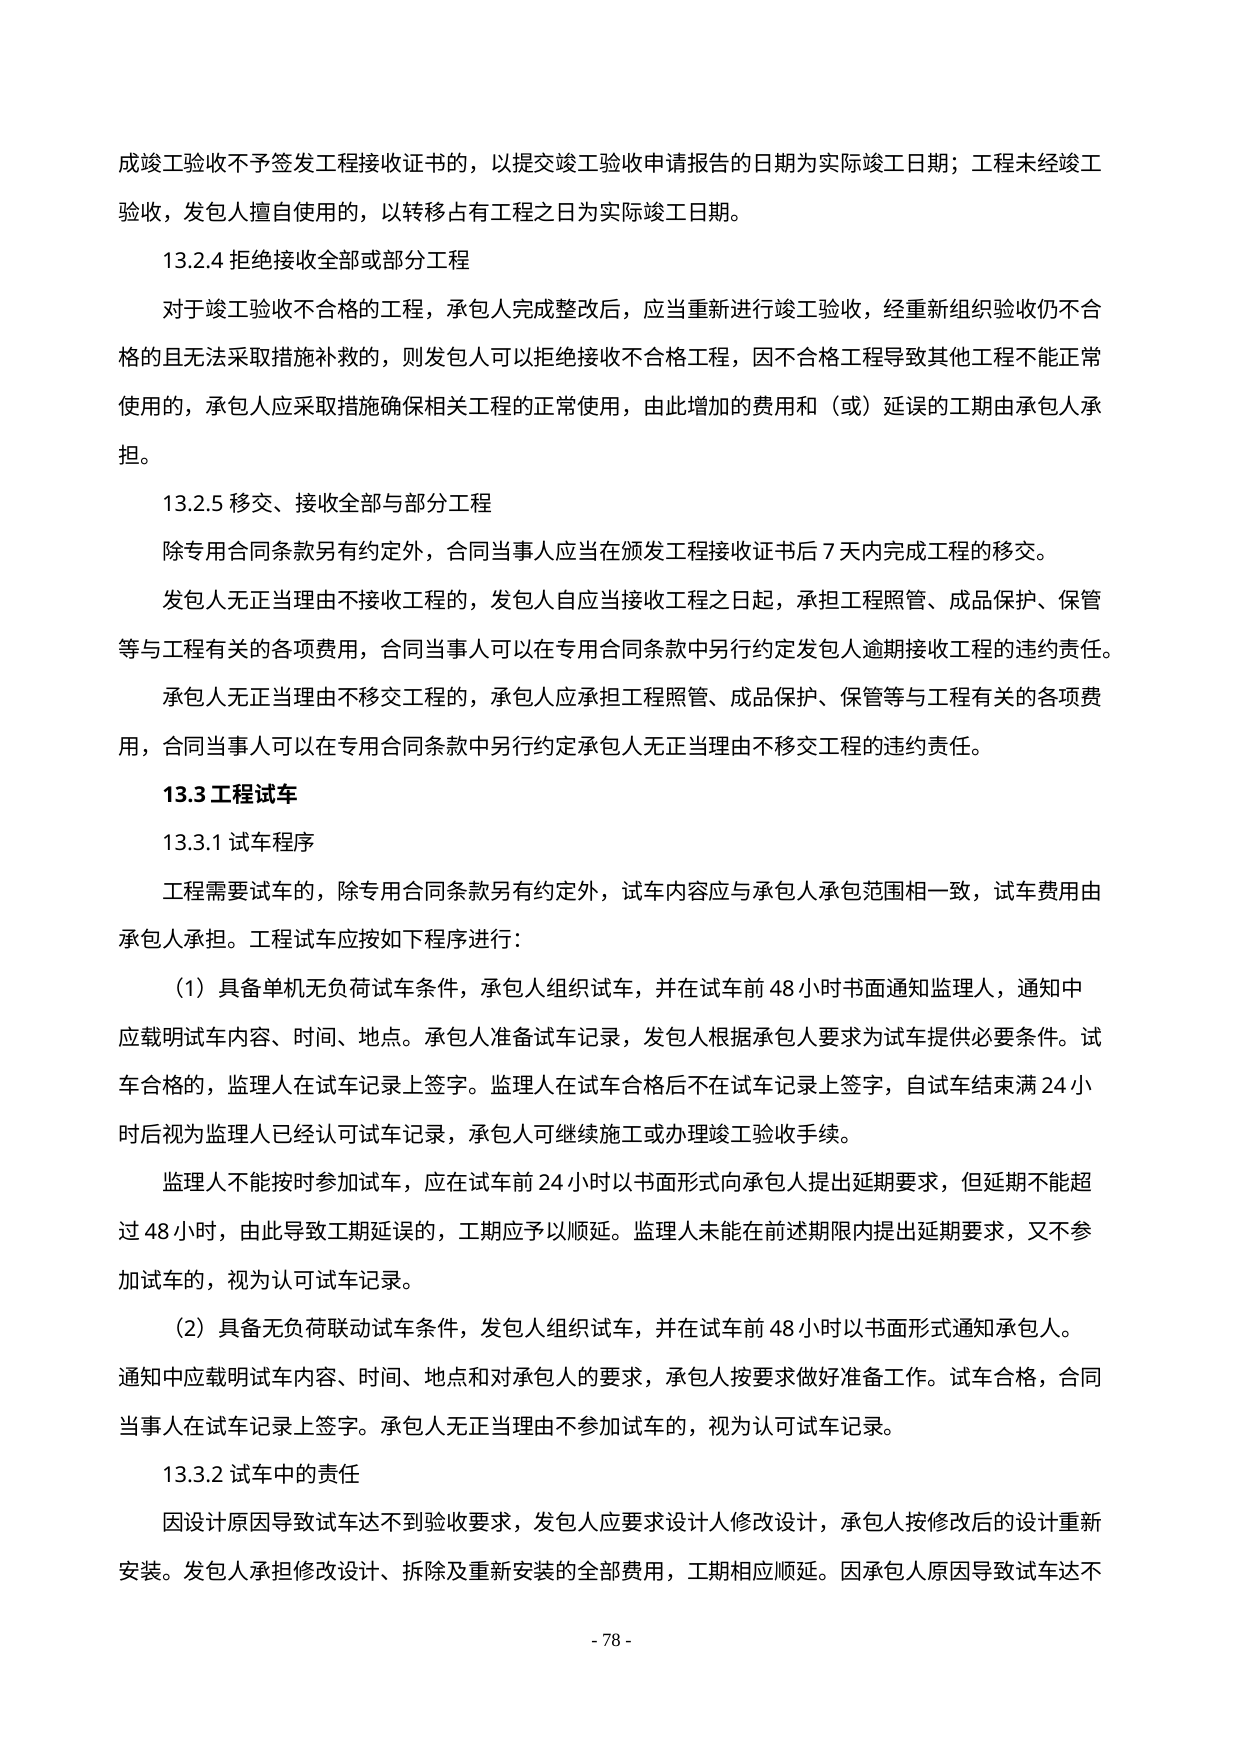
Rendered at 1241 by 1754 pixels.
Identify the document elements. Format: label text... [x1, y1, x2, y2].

text 13.2.4 拒绝接收全部或部分工程 [118, 243, 1104, 275]
text 13.3.2 试车中的责任 [118, 1457, 1104, 1489]
text 对于竣工验收不合格的工程，承包人完成整改后，应当重新进行竣工验收，经重新组织验收仍不合格的且无法采取措施补救的，则发包人可以拒绝接收不合格工程，因不合格工程导致其他工程不能正常使用的，承包人应采取措施确保相关工程的正常使用，由此增加的费用和（或）延误的工期由承包人承担。 [118, 291, 1104, 470]
text 承包人无正当理由不移交工程的，承包人应承担工程照管、成品保护、保管等与工程有关的各项费用，合同当事人可以在专用合同条款中另行约定承包人无正当理由不移交工程的违约责任。 [118, 679, 1104, 761]
text 发包人无正当理由不接收工程的，发包人自应当接收工程之日起，承担工程照管、成品保护、保管等与工程有关的各项费用，合同当事人可以在专用合同条款中另行约定发包人逾期接收工程的违约责任。 [118, 582, 1104, 664]
subtitle 13.3工程试车 [118, 777, 1104, 809]
text 监理人不能按时参加试车，应在试车前24小时以书面形式向承包人提出延期要求，但延期不能超过48小时，由此导致工期延误的，工期应予以顺延。监理人未能在前述期限内提出延期要求，又不参加试车的，视为认可试车记录。 [118, 1165, 1104, 1295]
text 工程需要试车的，除专用合同条款另有约定外，试车内容应与承包人承包范围相一致，试车费用由承包人承担。工程试车应按如下程序进行： [118, 873, 1104, 954]
text 除专用合同条款另有约定外，合同当事人应当在颁发工程接收证书后7天内完成工程的移交。 [118, 534, 1104, 567]
text 因设计原因导致试车达不到验收要求，发包人应要求设计人修改设计，承包人按修改后的设计重新安装。发包人承担修改设计、拆除及重新安装的全部费用，工期相应顺延。因承包人原因导致试车达不到验收要求，承包人按监理人要求重新安装和试车，并承担重新安装和试车的费用，工期不予顺延。 [118, 1505, 1104, 1586]
text （1）具备单机无负荷试车条件，承包人组织试车，并在试车前48小时书面通知监理人，通知中应载明试车内容、时间、地点。承包人准备试车记录，发包人根据承包人要求为试车提供必要条件。试车合格的，监理人在试车记录上签字。监理人在试车合格后不在试车记录上签字，自试车结束满24小时后视为监理人已经认可试车记录，承包人可继续施工或办理竣工验收手续。 [118, 970, 1104, 1149]
text （2）具备无负荷联动试车条件，发包人组织试车，并在试车前48小时以书面形式通知承包人。通知中应载明试车内容、时间、地点和对承包人的要求，承包人按要求做好准备工作。试车合格，合同当事人在试车记录上签字。承包人无正当理由不参加试车的，视为认可试车记录。 [118, 1311, 1104, 1441]
text 13.3.1试车程序 [118, 825, 1104, 857]
text 13.2.5 移交、接收全部与部分工程 [118, 486, 1104, 518]
